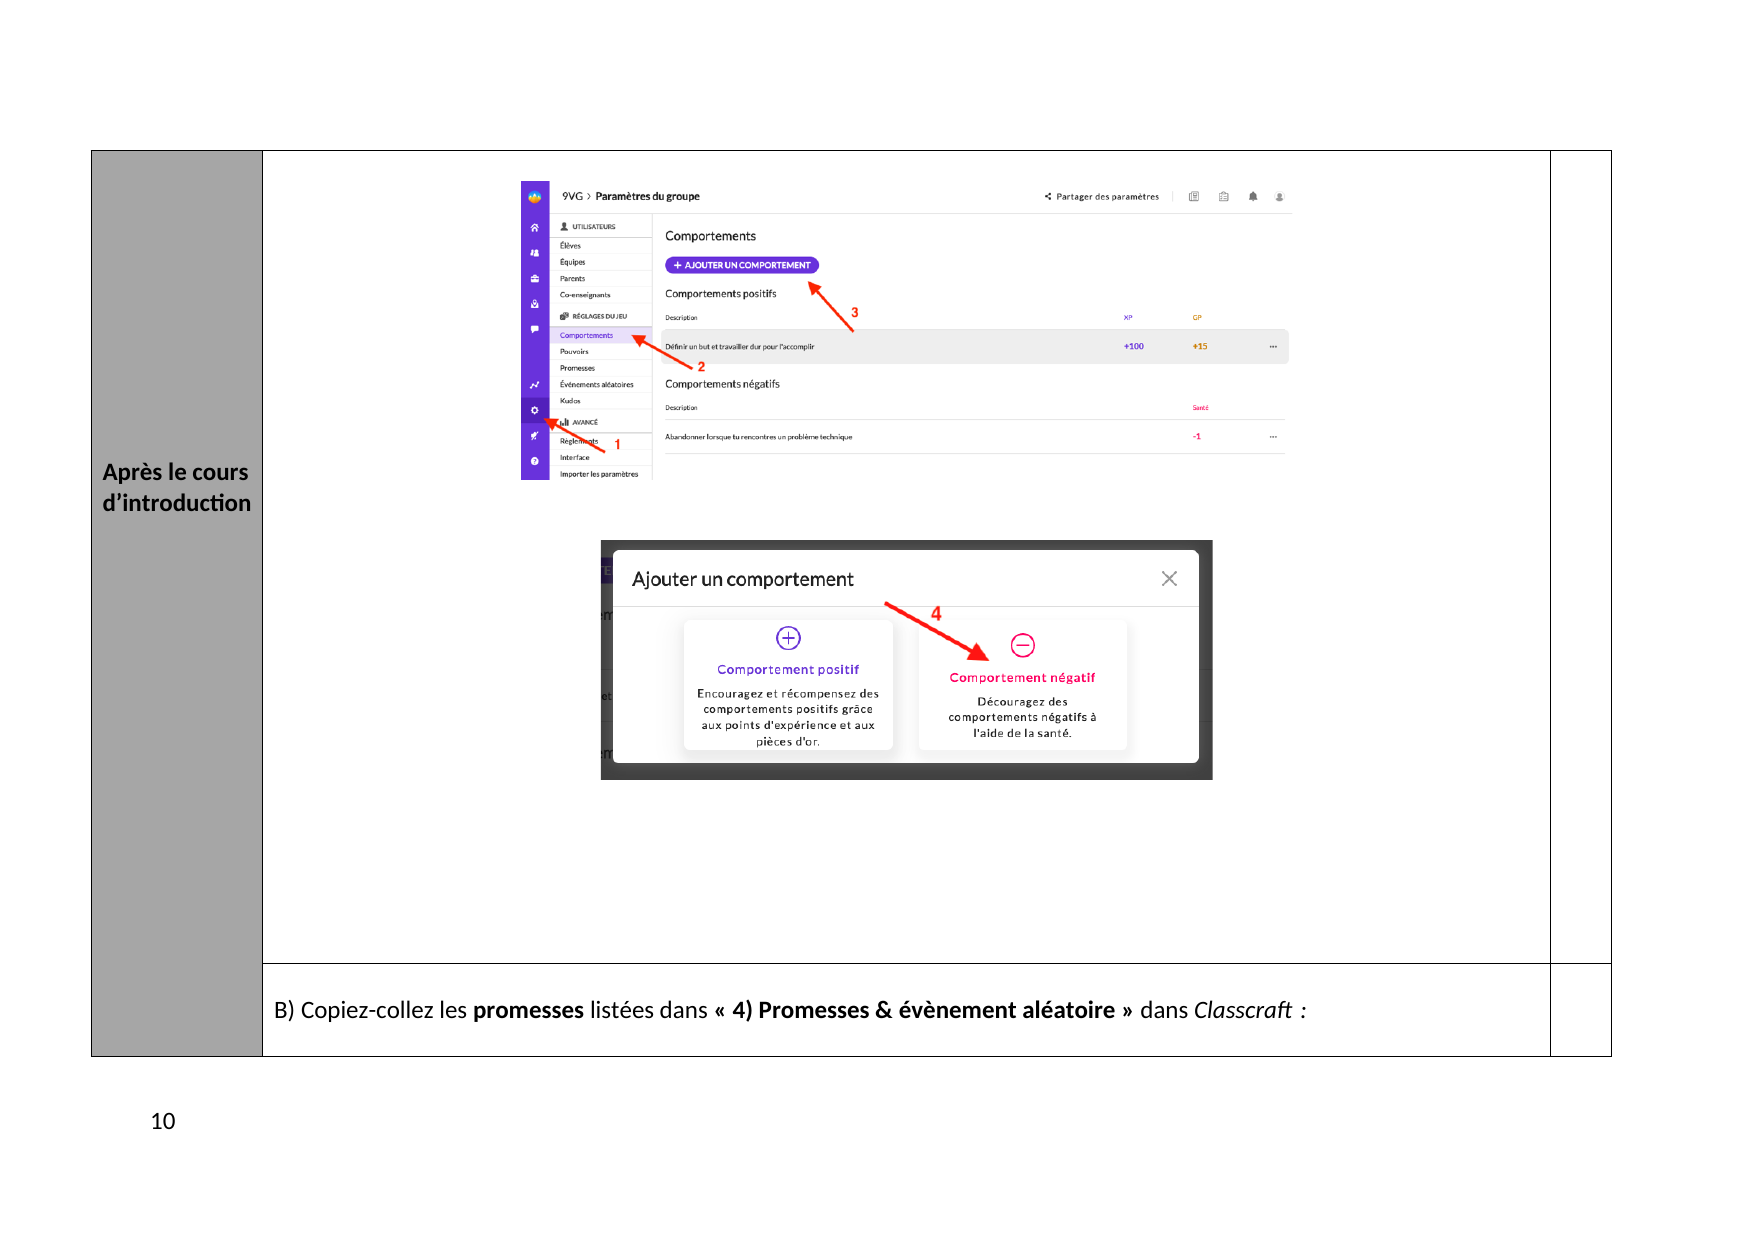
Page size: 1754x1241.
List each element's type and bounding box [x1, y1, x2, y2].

table_cell [263, 964, 1550, 1056]
table_cell [1551, 964, 1611, 1056]
picture [521, 181, 1293, 480]
picture [600, 540, 1213, 780]
table_cell [1551, 151, 1611, 963]
table_cell [263, 151, 1550, 963]
